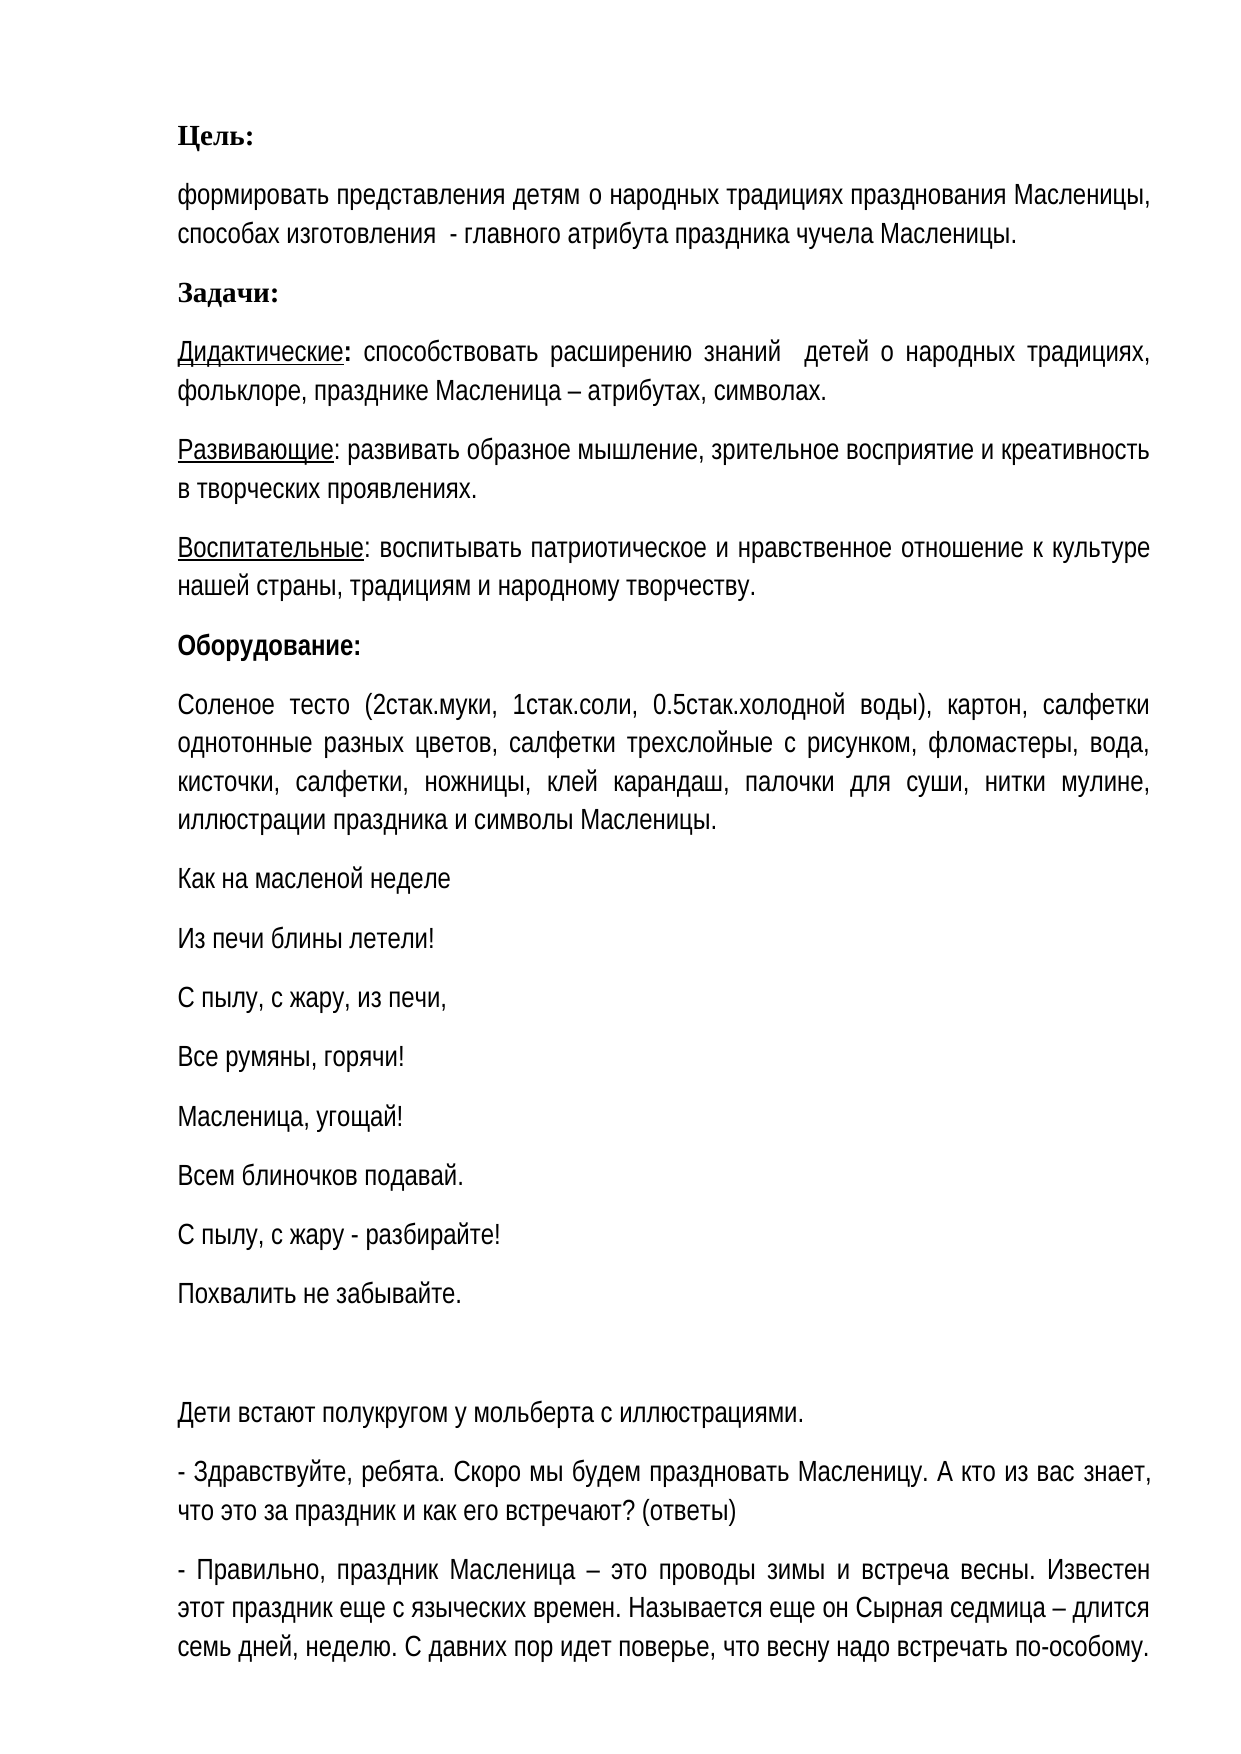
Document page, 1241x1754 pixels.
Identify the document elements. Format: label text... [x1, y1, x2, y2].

text Все румяны, горячи! [177, 1039, 1152, 1073]
text Похвалить не забывайте. [177, 1276, 1152, 1310]
text Из печи блины летели! [177, 921, 1152, 954]
text - Здравствуйте, ребята. Скоро мы будем праздновать Масленицу. А кто из вас знает, что это за праздник и как его встречают? (ответы) [177, 1454, 1152, 1526]
text Цель: [177, 118, 1152, 152]
text Развивающие: развивать образное мышление, зрительное восприятие и креативность в творческих проявлениях. [177, 432, 1152, 504]
text Дидактические: способствовать расширению знаний детей о народных традициях, фольклоре, празднике Масленица – атрибутах, символах. [177, 334, 1152, 406]
text Дети встают полукругом у мольберта с иллюстрациями. [177, 1395, 1152, 1428]
text С пылу, с жару - разбирайте! [177, 1217, 1152, 1251]
text Соленое тесто (2стак.муки, 1стак.соли, 0.5стак.холодной воды), картон, салфетки однотонные разных цветов, салфетки трехслойные с рисунком, фломастеры, вода, кисточки, салфетки, ножницы, клей карандаш, палочки для суши, нитки мулине, иллюстрации праздника и символы Масленицы. [177, 687, 1152, 836]
text Всем блиночков подавай. [177, 1158, 1152, 1191]
text Воспитательные: воспитывать патриотическое и нравственное отношение к культуре нашей страны, традициям и народному творчеству. [177, 530, 1152, 602]
text формировать представления детям о народных традициях празднования Масленицы, способах изготовления - главного атрибута праздника чучела Масленицы. [177, 177, 1152, 249]
text Оборудование: [177, 628, 1152, 661]
text С пылу, с жару, из печи, [177, 980, 1152, 1013]
text Задачи: [177, 275, 1152, 309]
text Как на масленой неделе [177, 862, 1152, 895]
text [177, 1552, 1152, 1662]
text Масленица, угощай! [177, 1099, 1152, 1132]
